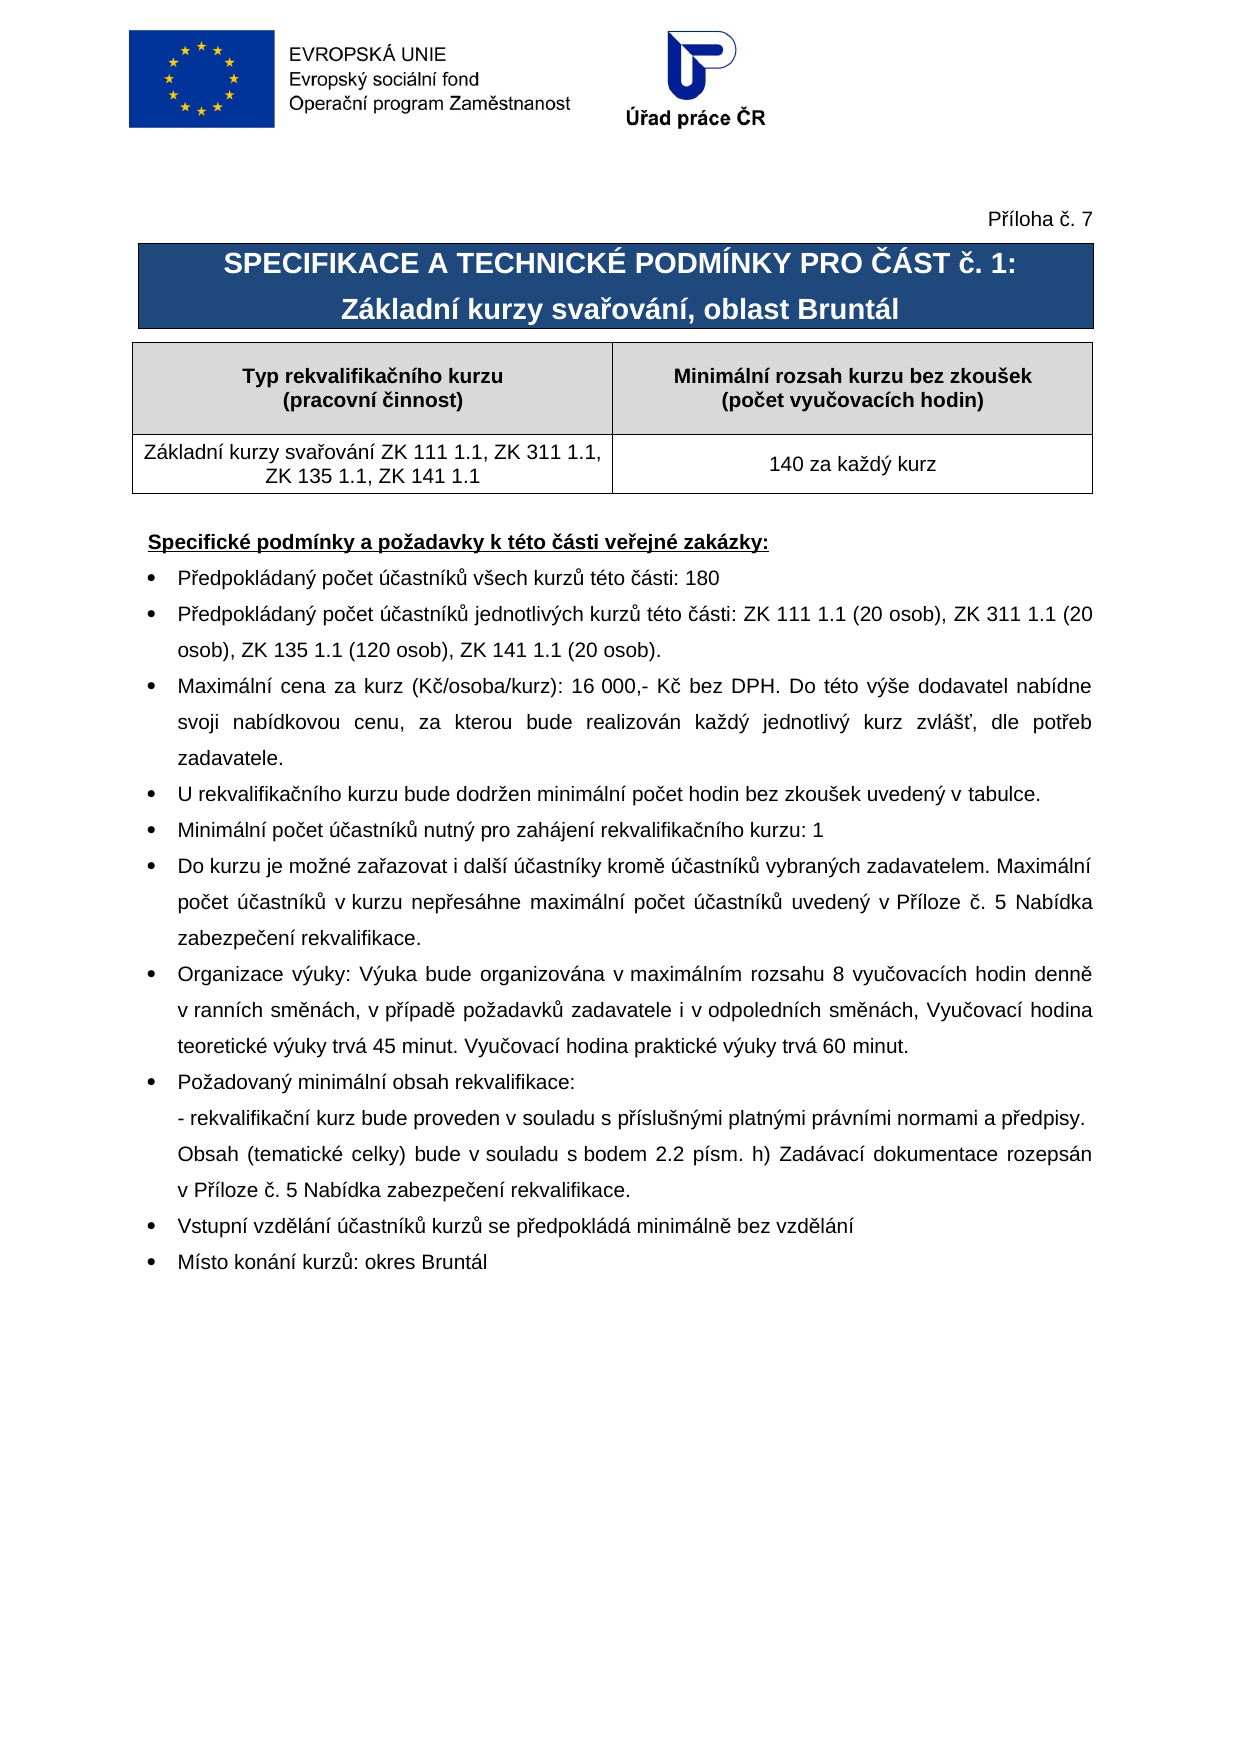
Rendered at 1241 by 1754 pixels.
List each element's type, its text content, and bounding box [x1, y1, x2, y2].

table_header Typ rekvalifikačního kurzu (pracovní činnost) [133, 343, 612, 434]
list Předpokládaný počet účastníků všech kurzů této části: 180 [148, 566, 1093, 590]
table_header Minimální rozsah kurzu bez zkoušek (počet vyučovacích hodin) [613, 343, 1092, 434]
list Předpokládaný počet účastníků jednotlivých kurzů této části: ZK 111 1.1 (20 osob), ZK 311 1.1 (20 osob), ZK 135 1.1 (120 osob), ZK 141 1.1 (20 osob). [148, 602, 1093, 662]
table_cell Základní kurzy svařování ZK 111 1.1, ZK 311 1.1, ZK 135 1.1, ZK 141 1.1 [133, 435, 612, 493]
text - rekvalifikační kurz bude proveden v souladu s příslušnými platnými právními normami a předpisy. [177, 1106, 1093, 1129]
text Obsah (tematické celky) bude v souladu s bodem 2.2 písm. h) Zadávací dokumentace rozepsán v Příloze č. 5 Nabídka zabezpečení rekvalifikace. [148, 1142, 1093, 1201]
text Základní kurzy svařování, oblast Bruntál [139, 289, 1093, 328]
text SPECIFIKACE A TECHNICKÉ PODMÍNKY PRO ČÁST č. 1: [139, 244, 1093, 280]
text Příloha č. 7 [148, 207, 1093, 231]
table_cell 140 za každý kurz [613, 435, 1092, 493]
list Organizace výuky: Výuka bude organizována v maximálním rozsahu 8 vyučovacích hodin denně v ranních směnách, v případě požadavků zadavatele i v odpoledních směnách, Vyučovací hodina teoretické výuky trvá 45 minut. Vyučovací hodina praktické výuky trvá 60 minut. [148, 962, 1093, 1058]
list U rekvalifikačního kurzu bude dodržen minimální počet hodin bez zkoušek uvedený v tabulce. [148, 782, 1093, 806]
list Místo konání kurzů: okres Bruntál [148, 1249, 1093, 1273]
list Minimální počet účastníků nutný pro zahájení rekvalifikačního kurzu: 1 [148, 818, 1093, 842]
list Požadovaný minimální obsah rekvalifikace: [148, 1069, 1093, 1094]
text Specifické podmínky a požadavky k této části veřejné zakázky: [148, 530, 1093, 554]
picture [128, 0, 797, 159]
list Do kurzu je možné zařazovat i další účastníky kromě účastníků vybraných zadavatelem. Maximální počet účastníků v kurzu nepřesáhne maximální počet účastníků uvedený v Příloze č. 5 Nabídka zabezpečení rekvalifikace. [148, 854, 1093, 950]
list Maximální cena za kurz (Kč/osoba/kurz): 16 000,- Kč bez DPH. Do této výše dodavatel nabídne svoji nabídkovou cenu, za kterou bude realizován každý jednotlivý kurz zvlášť, dle potřeb zadavatele. [148, 674, 1093, 770]
list Vstupní vzdělání účastníků kurzů se předpokládá minimálně bez vzdělání [148, 1213, 1093, 1237]
